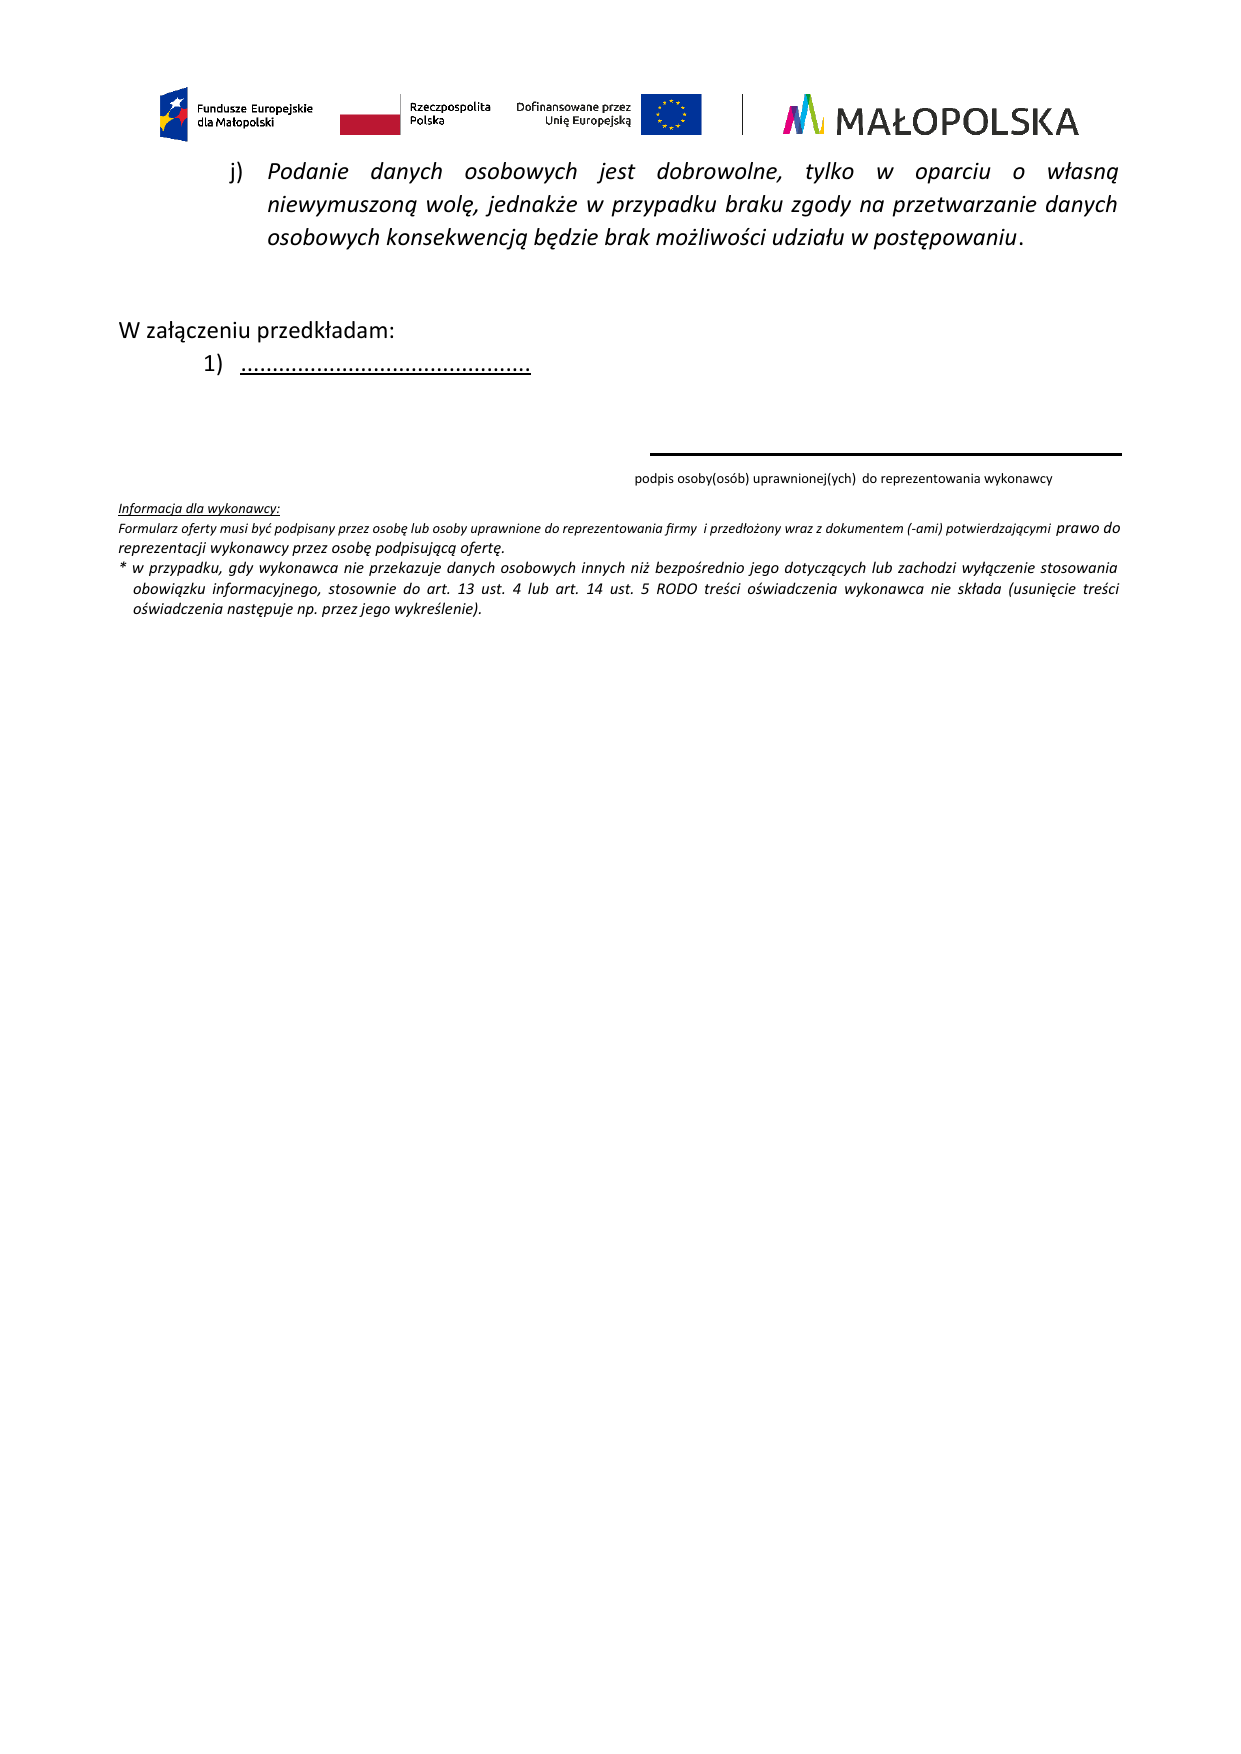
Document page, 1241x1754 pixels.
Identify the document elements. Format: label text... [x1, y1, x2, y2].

text W załączeniu przedkładam: [118, 314, 1122, 344]
picture [147, 73, 1093, 155]
text Informacja dla wykonawcy: [118, 499, 1122, 517]
text Formularz oferty musi być podpisany przez osobę lub osoby uprawnione do reprezentowania firmy i przedłożony wraz z dokumentem (-ami) potwierdzającymi prawo do reprezentacji wykonawcy przez osobę podpisującą ofertę. [118, 517, 1122, 558]
list .............................................. [203, 347, 1122, 377]
list Podanie danych osobowych jest dobrowolne, tylko w oparciu o własną niewymuszoną wolę, jednakże w przypadku braku zgody na przetwarzanie danych osobowych konsekwencją będzie brak możliwości udziału w postępowaniu. [229, 155, 1122, 251]
text podpis osoby(osób) uprawnionej(ych) do reprezentowania wykonawcy [634, 469, 1122, 499]
text * w przypadku, gdy wykonawca nie przekazuje danych osobowych innych niż bezpośrednio jego dotyczących lub zachodzi wyłączenie stosowania obowiązku informacyjnego, stosownie do art. 13 ust. 4 lub art. 14 ust. 5 RODO treści oświadczenia wykonawca nie składa (usunięcie treści oświadczenia następuje np. przez jego wykreślenie). [118, 558, 1122, 619]
